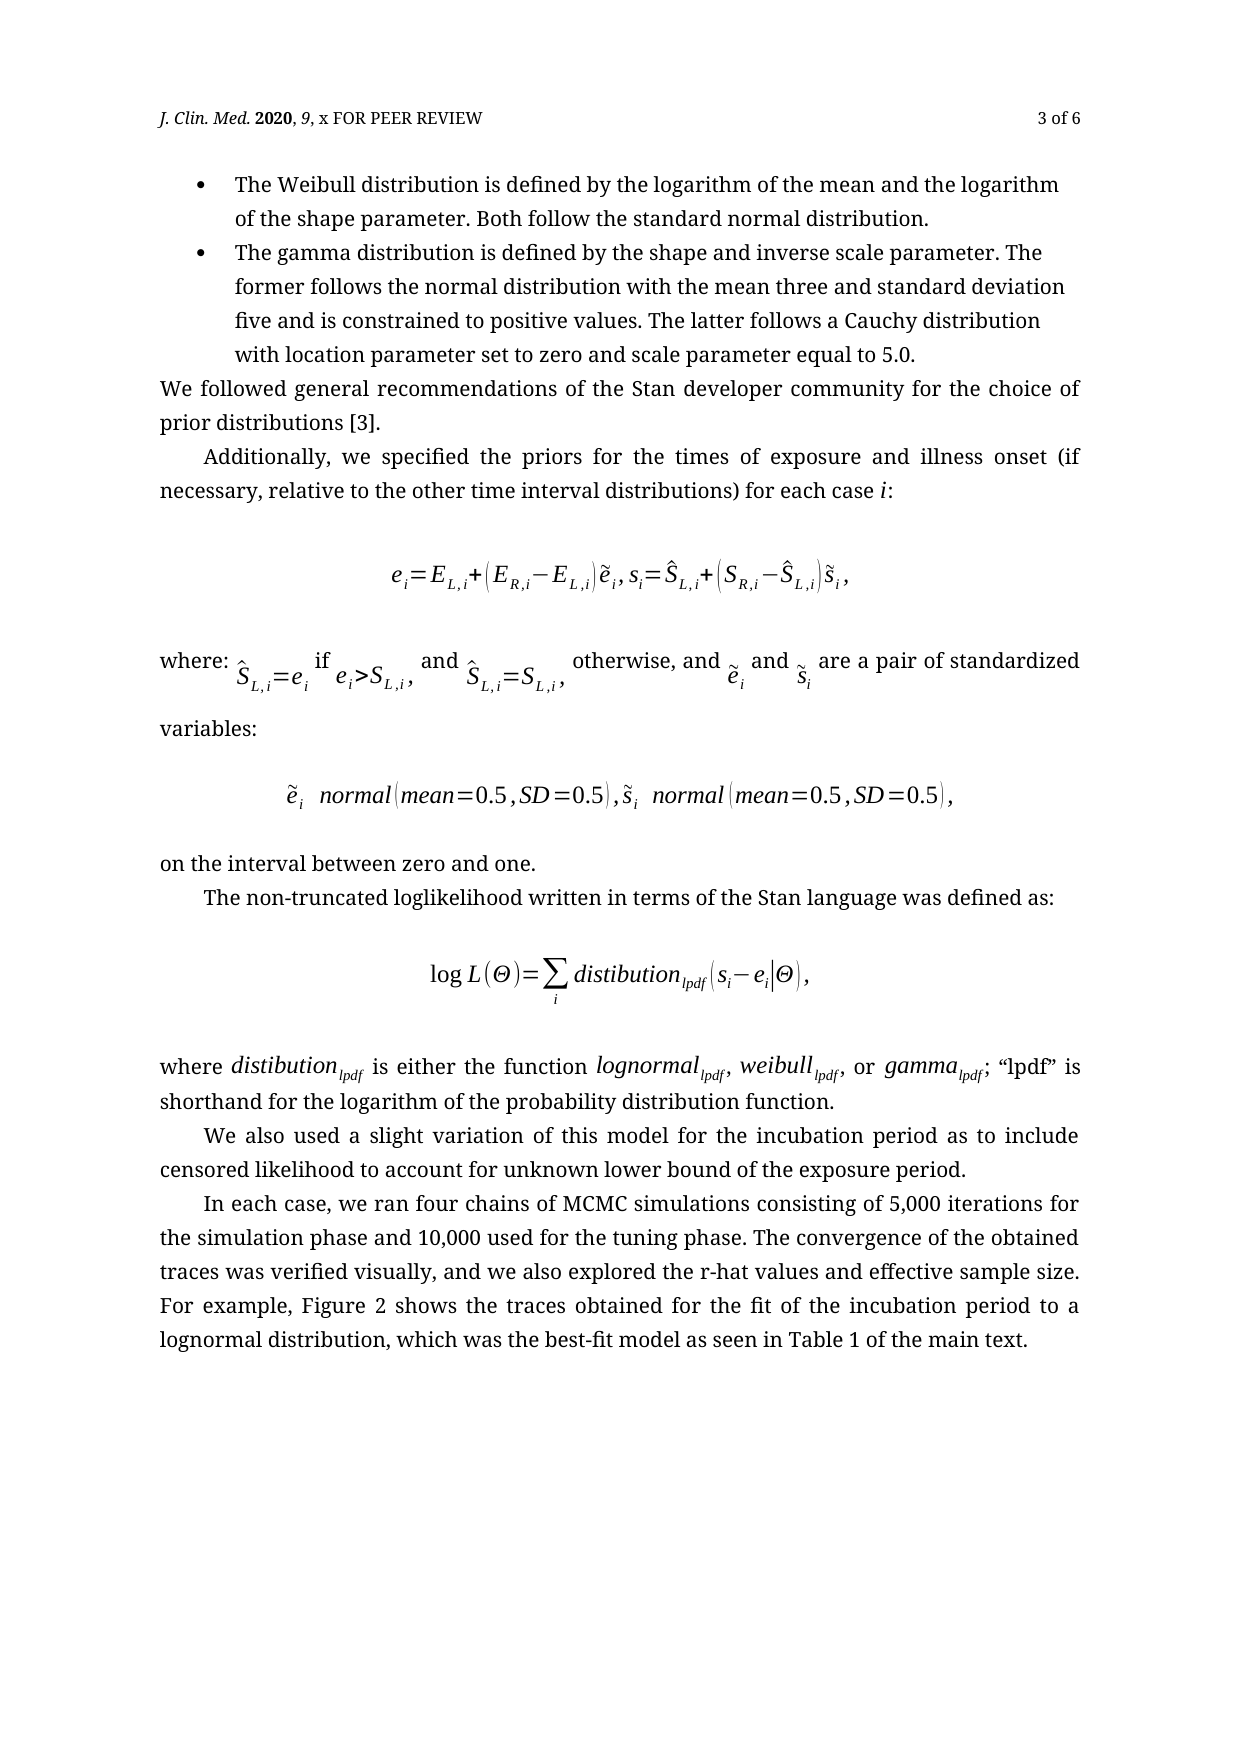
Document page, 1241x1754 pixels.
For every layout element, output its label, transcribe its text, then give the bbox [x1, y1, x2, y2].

text We also used a slight variation of this model for the incubation period as to include censored likelihood to account for unknown lower bound of the exposure period. [159, 1118, 1081, 1186]
list The gamma distribution is defined by the shape and inverse scale parameter. The former follows the normal distribution with the mean three and standard deviation five and is constrained to positive values. The latter follows a Cauchy distribution with location parameter set to zero and scale parameter equal to 5.0. [197, 236, 1081, 371]
text We followed general recommendations of the Stan developer community for the choice of prior distributions [3]. [159, 371, 1081, 439]
text The non-truncated loglikelihood written in terms of the Stan language was defined as: [159, 881, 1081, 915]
list The Weibull distribution is defined by the logarithm of the mean and the logarithm of the shape parameter. Both follow the standard normal distribution. [197, 168, 1081, 236]
text on the interval between zero and one. [159, 847, 1081, 881]
text In each case, we ran four chains of MCMC simulations consisting of 5,000 iterations for the simulation phase and 10,000 used for the tuning phase. The convergence of the obtained traces was verified visually, and we also explored the r-hat values and effective sample size. For example, Figure 2 shows the traces obtained for the fit of the incubation period to a lognormal distribution, which was the best-fit model as seen in Table 1 of the main text. [159, 1186, 1081, 1356]
text where is either the function , , or ; “lpdf” is shorthand for the logarithm of the probability distribution function. [159, 1051, 1081, 1118]
text where: if and otherwise, and and are a pair of standardized variables: [159, 643, 1081, 745]
text Additionally, we specified the priors for the times of exposure and illness onset (if necessary, relative to the other time interval distributions) for each case : [159, 439, 1081, 507]
